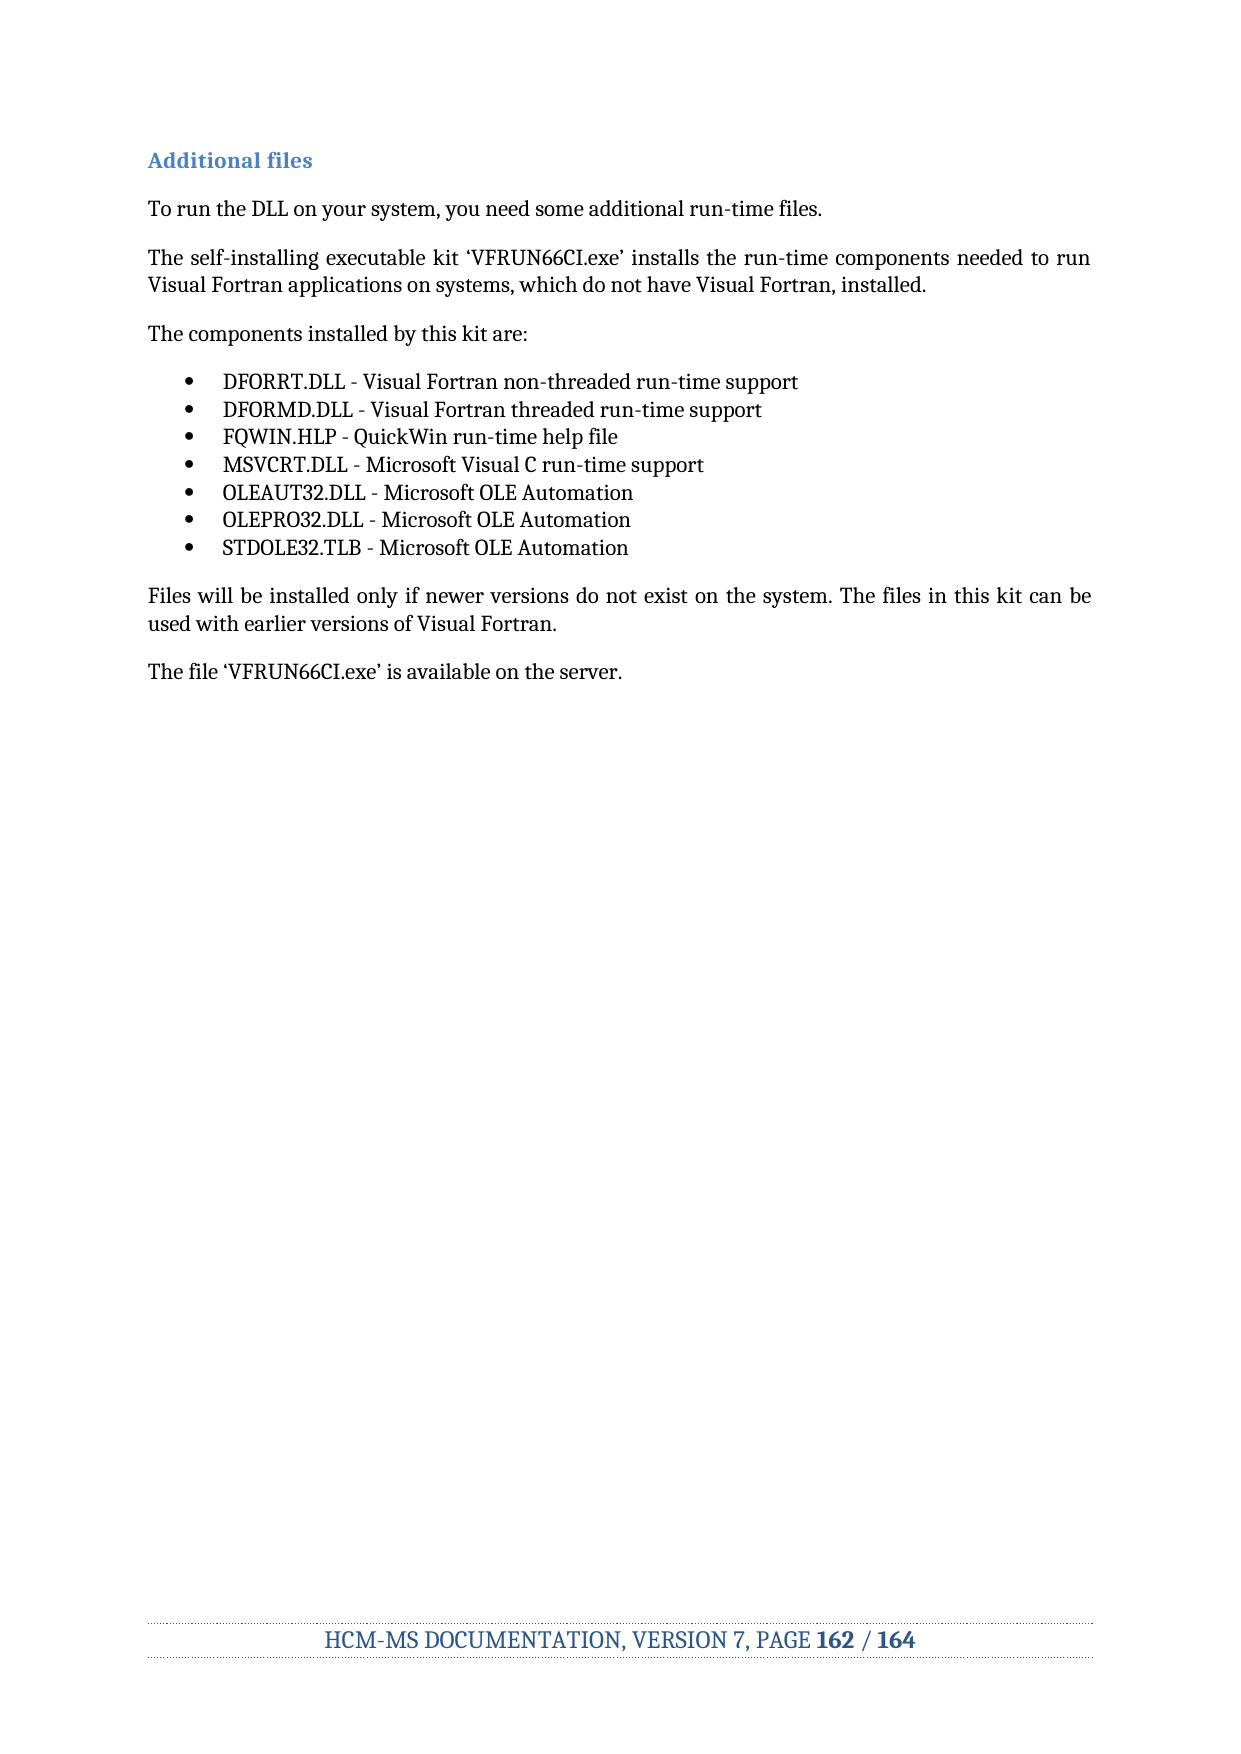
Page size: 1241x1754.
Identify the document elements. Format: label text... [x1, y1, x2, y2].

text The self-installing executable kit ‘VFRUN66CI.exe’ installs the run-time components needed to run Visual Fortran applications on systems, which do not have Visual Fortran, installed. [148, 244, 1093, 298]
list DFORMD.DLL - Visual Fortran threaded run-time support [185, 397, 1093, 423]
list FQWIN.HLP - QuickWin run-time help file [185, 424, 1093, 451]
list OLEPRO32.DLL - Microsoft OLE Automation [185, 507, 1093, 533]
list STDOLE32.TLB - Microsoft OLE Automation [185, 534, 1093, 561]
list OLEAUT32.DLL - Microsoft OLE Automation [185, 479, 1093, 506]
list DFORRT.DLL - Visual Fortran non-threaded run-time support [185, 369, 1093, 395]
text The components installed by this kit are: [148, 321, 1093, 347]
list MSVCRT.DLL - Microsoft Visual C run-time support [185, 452, 1093, 478]
text Additional files [148, 148, 1093, 174]
text To run the DLL on your system, you need some additional run-time files. [148, 196, 1093, 222]
text Files will be installed only if newer versions do not exist on the system. The files in this kit can be used with earlier versions of Visual Fortran. [148, 583, 1093, 637]
text The file ‘VFRUN66CI.exe’ is available on the server. [148, 659, 1093, 685]
